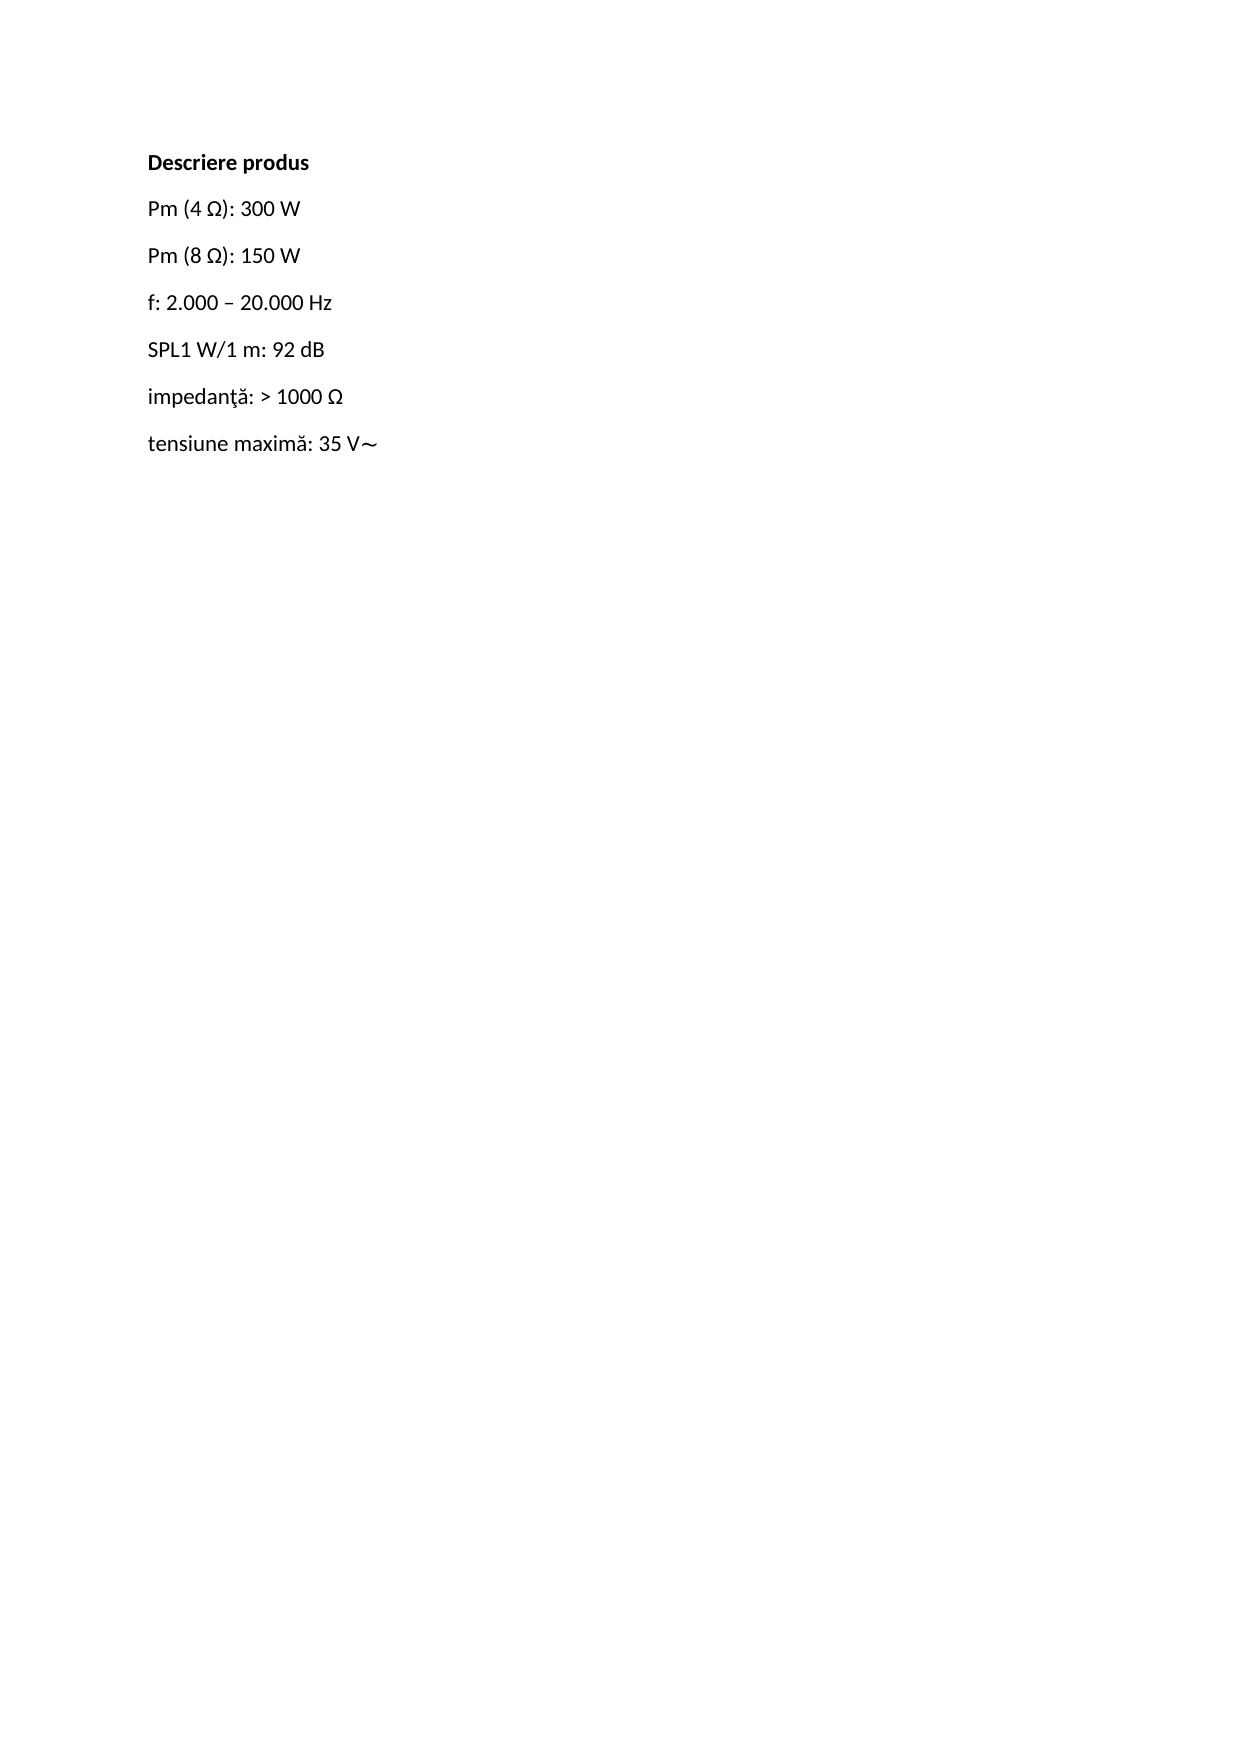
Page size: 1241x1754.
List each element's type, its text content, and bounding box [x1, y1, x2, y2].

text Pm (4 Ω): 300 W [148, 194, 1093, 222]
text Descriere produs [148, 148, 1093, 176]
text impedanţă: > 1000 Ω [148, 382, 1093, 410]
text tensiune maximă: 35 V∼ [148, 429, 1093, 457]
text f: 2.000 – 20.000 Hz [148, 288, 1093, 316]
text SPL1 W/1 m: 92 dB [148, 335, 1093, 363]
text Pm (8 Ω): 150 W [148, 241, 1093, 269]
